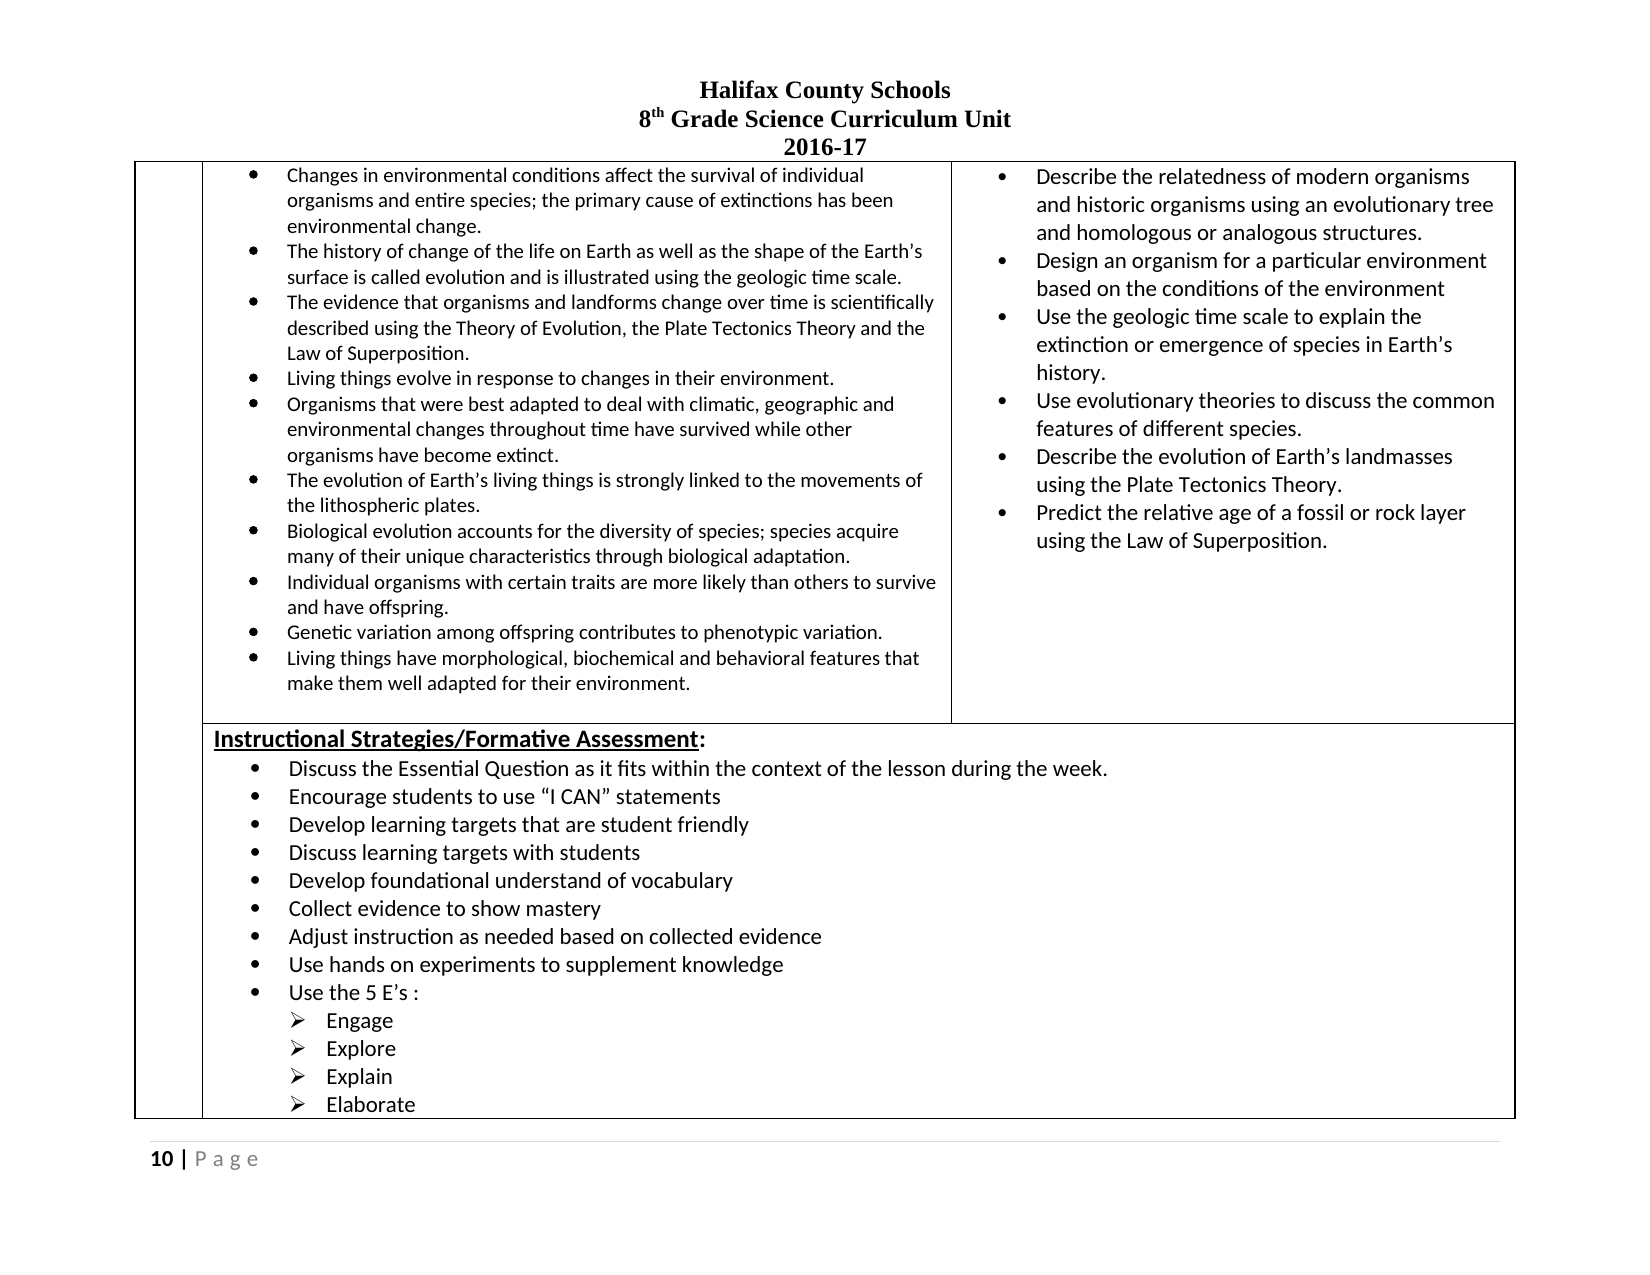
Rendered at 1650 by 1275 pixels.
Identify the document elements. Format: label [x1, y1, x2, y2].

table_cell [203, 724, 1514, 1118]
table_cell [203, 162, 951, 722]
table_cell [952, 162, 1514, 722]
